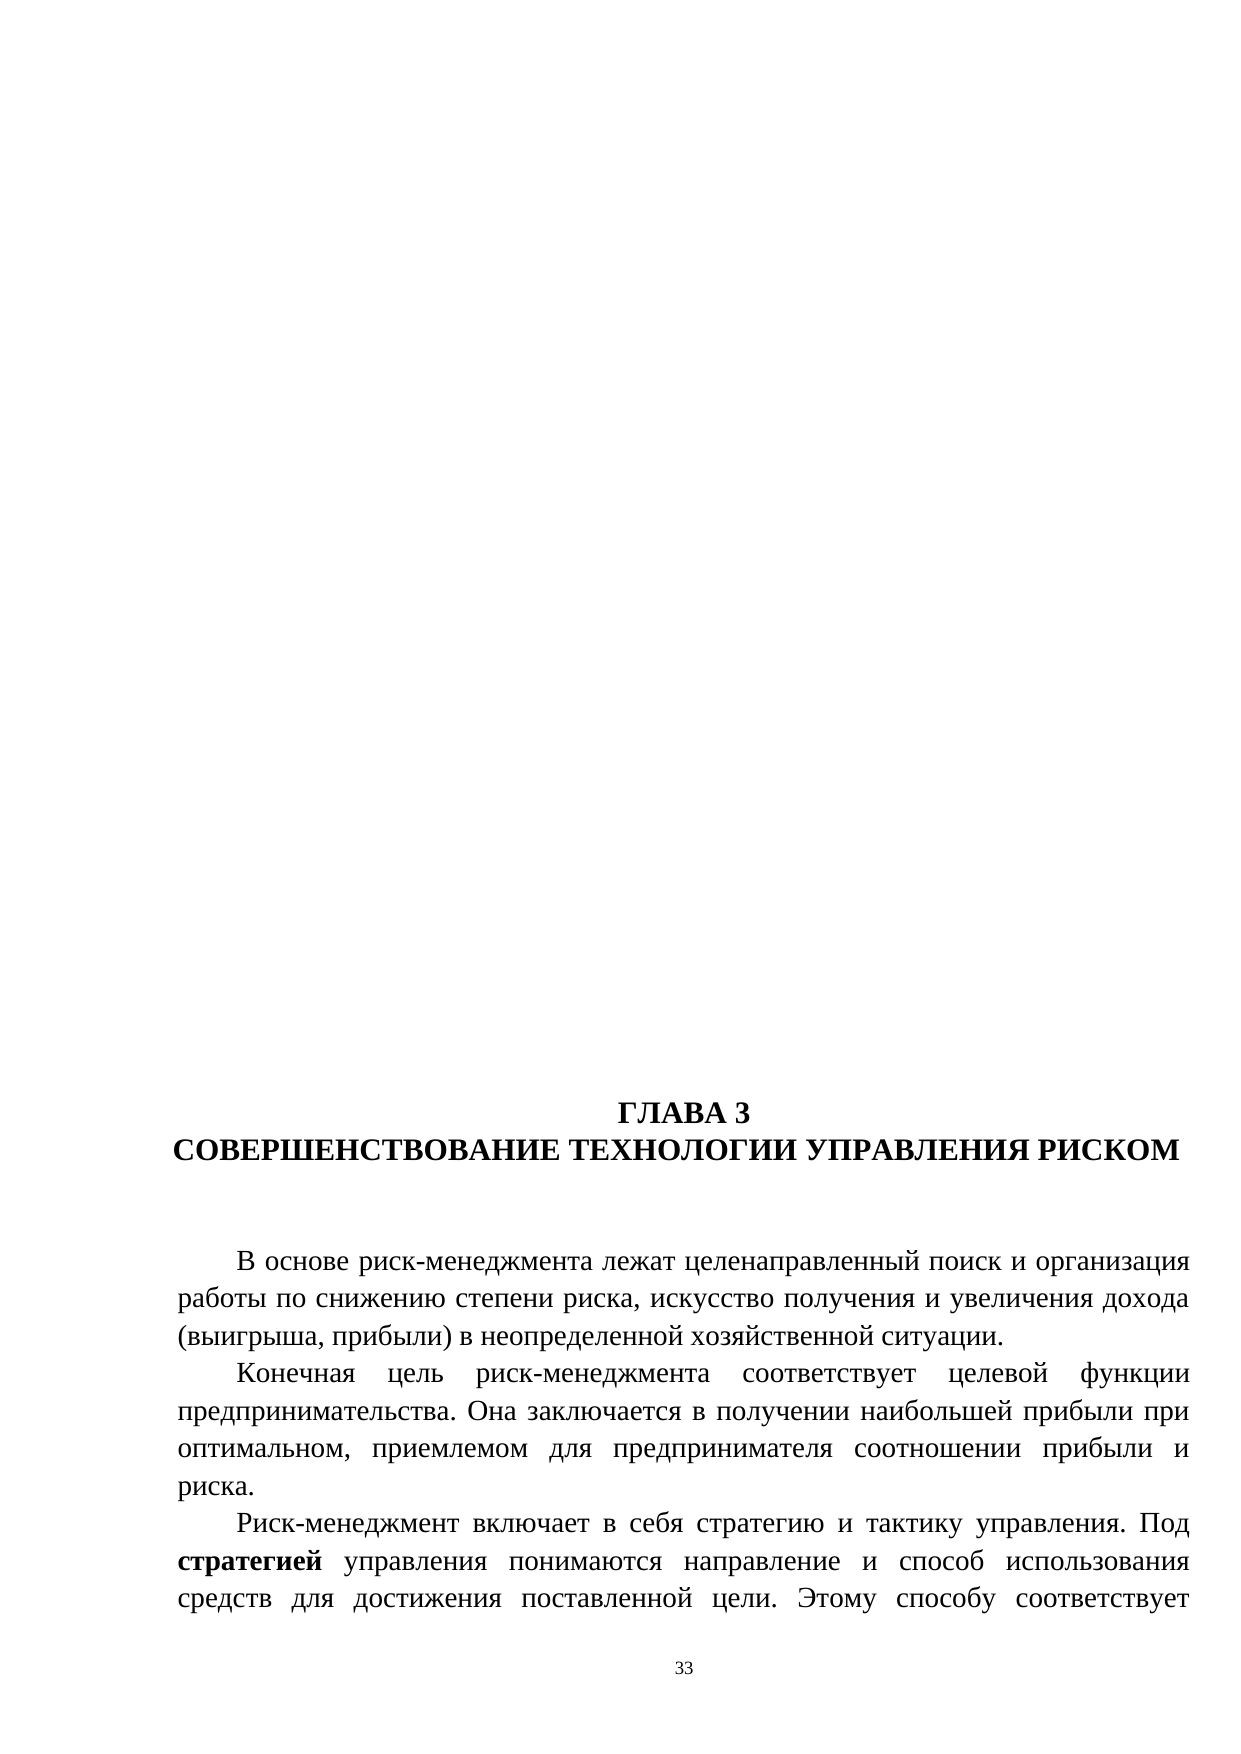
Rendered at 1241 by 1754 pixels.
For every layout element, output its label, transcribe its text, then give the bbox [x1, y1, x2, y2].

text ГЛАВА 3 [177, 1093, 1191, 1131]
text Совершенствование технологии управления риском [162, 1131, 1191, 1168]
text Конечная цель риск-менеджмента соответствует целевой функции предпринимательства. Она заключается в получении наибольшей прибыли при оптимальном, приемлемом для предпринимателя соотношении прибыли и риска. [177, 1352, 1191, 1502]
text В основе риск-менеджмента лежат целенаправленный поиск и организация работы по снижению степени риска, искусство получения и увеличения дохода (выигрыша, прибыли) в неопределенной хозяйственной ситуации. [177, 1240, 1191, 1352]
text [177, 1502, 1191, 1615]
